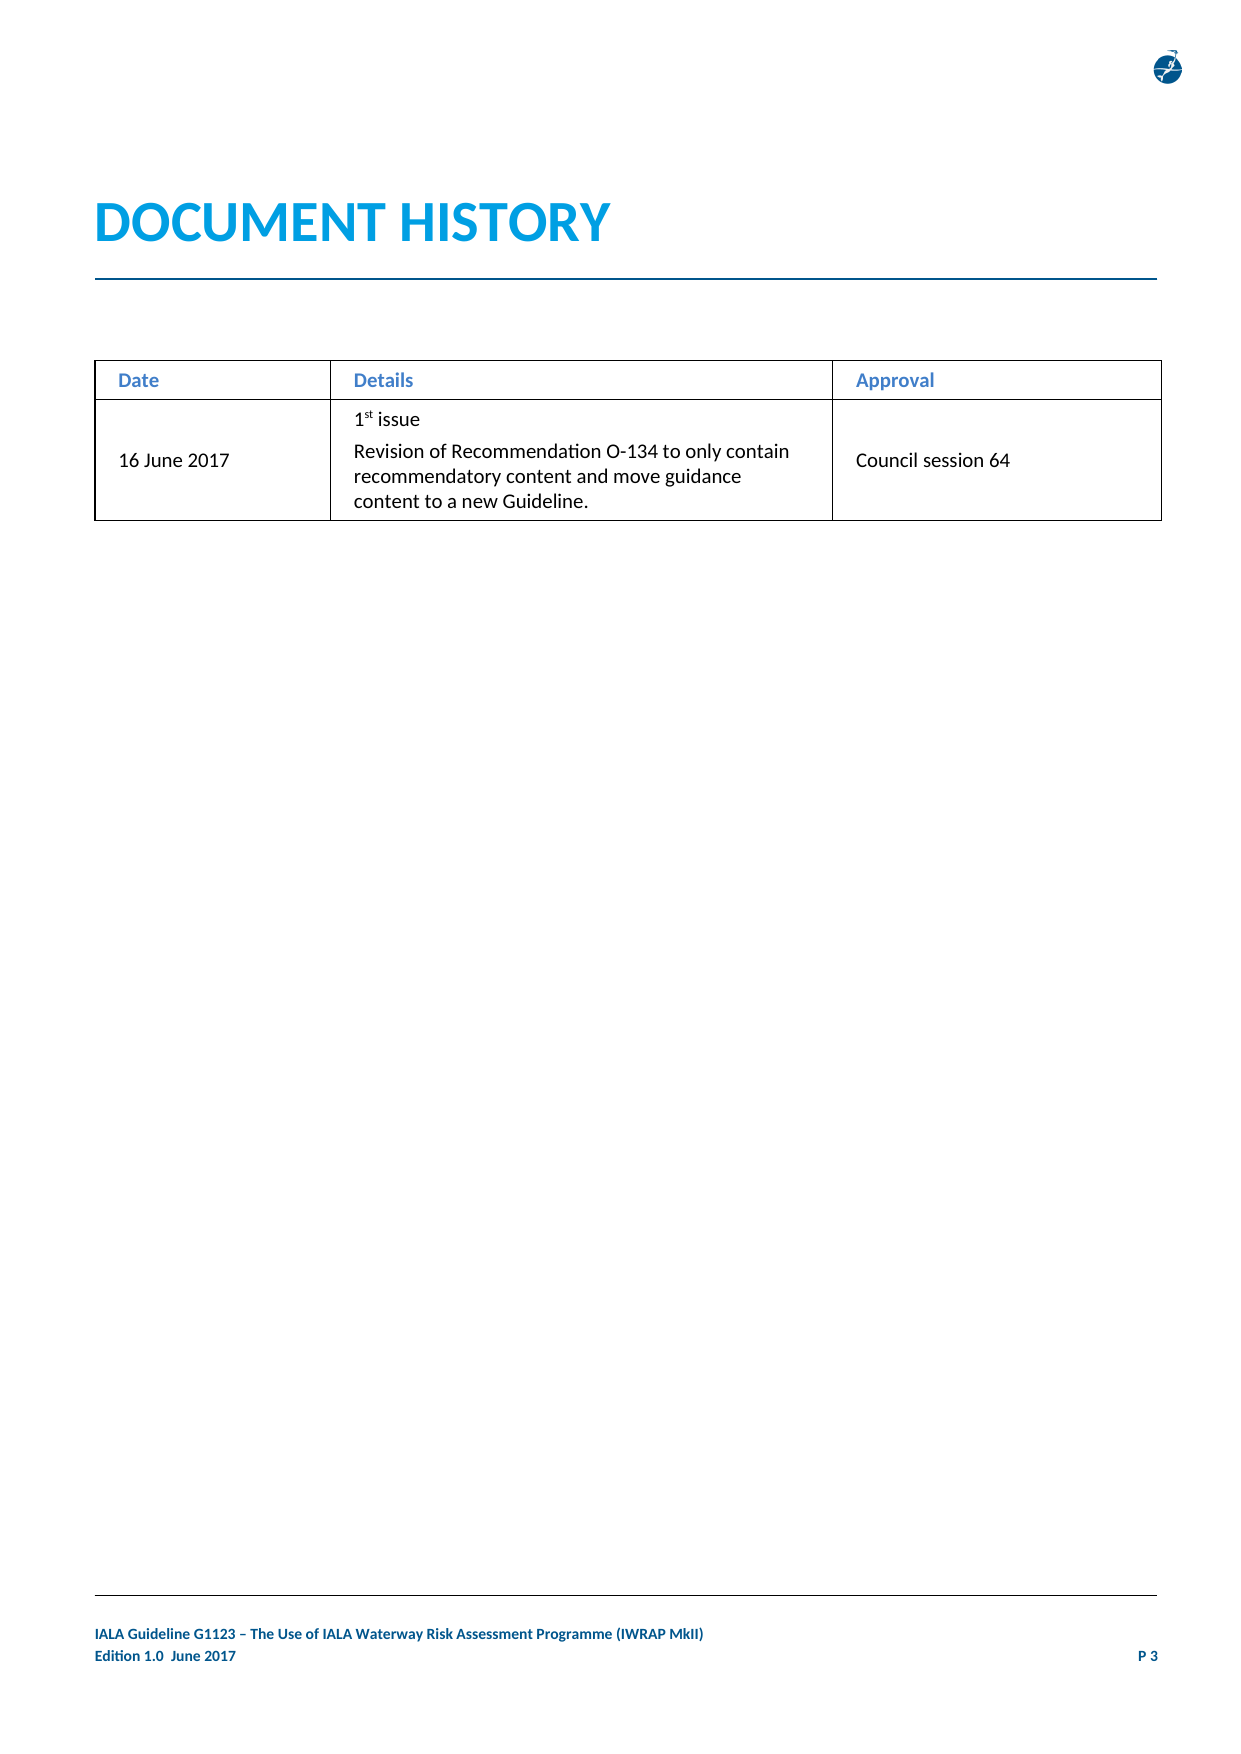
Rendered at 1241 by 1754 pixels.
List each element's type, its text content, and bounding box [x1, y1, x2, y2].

table_header Date [96, 361, 330, 399]
picture [1122, 0, 1241, 119]
table_header Details [331, 361, 832, 399]
table_cell Council session 64 [833, 400, 1161, 520]
table_cell 16 June 2017 [96, 400, 330, 520]
table_cell 1st issue Revision of Recommendation O-134 to only contain recommendatory content and move guidance content to a new Guideline. [331, 400, 832, 520]
table_header Approval [833, 361, 1161, 399]
